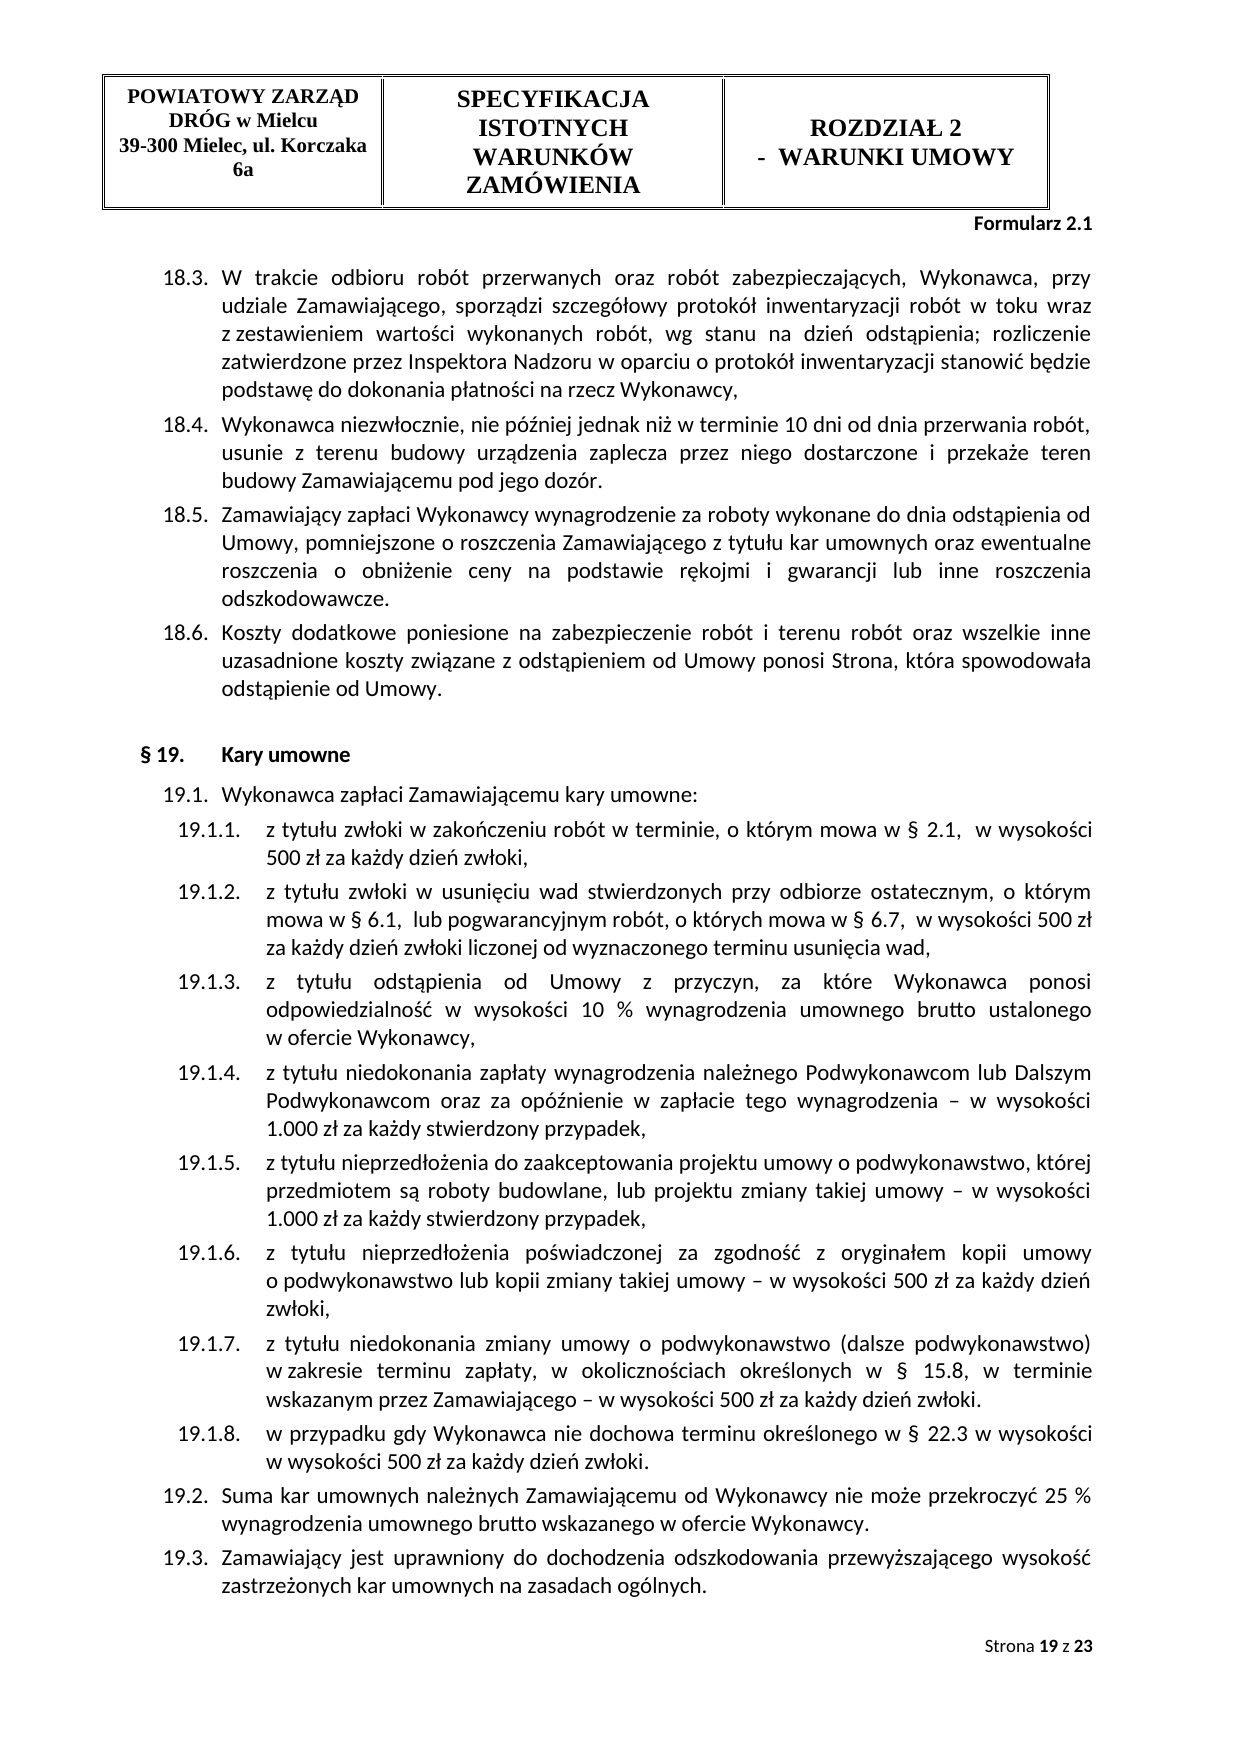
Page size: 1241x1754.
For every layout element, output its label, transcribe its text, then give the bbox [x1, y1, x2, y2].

subtitle w przypadku gdy Wykonawca nie dochowa terminu określonego w § 22.3 w wysokości w wysokości 500 zł za każdy dzień zwłoki. [177, 1419, 1093, 1475]
subtitle Suma kar umownych należnych Zamawiającemu od Wykonawcy nie może przekroczyć 25 % wynagrodzenia umownego brutto wskazanego w ofercie Wykonawcy. [162, 1481, 1093, 1537]
subtitle z tytułu zwłoki w usunięciu wad stwierdzonych przy odbiorze ostatecznym, o którym mowa w § 6.1, lub pogwarancyjnym robót, o których mowa w § 6.7, w wysokości 500 zł za każdy dzień zwłoki liczonej od wyznaczonego terminu usunięcia wad, [177, 877, 1093, 961]
subtitle Wykonawca niezwłocznie, nie później jednak niż w terminie 10 dni od dnia przerwania robót, usunie z terenu budowy urządzenia zaplecza przez niego dostarczone i przekaże teren budowy Zamawiającemu pod jego dozór. [162, 410, 1093, 494]
subtitle Kary umowne [162, 740, 1093, 768]
subtitle W trakcie odbioru robót przerwanych oraz robót zabezpieczających, Wykonawca, przy udziale Zamawiającego, sporządzi szczegółowy protokół inwentaryzacji robót w toku wraz z zestawieniem wartości wykonanych robót, wg stanu na dzień odstąpienia; rozliczenie zatwierdzone przez Inspektora Nadzoru w oparciu o protokół inwentaryzacji stanowić będzie podstawę do dokonania płatności na rzecz Wykonawcy, [162, 263, 1093, 403]
subtitle Zamawiający jest uprawniony do dochodzenia odszkodowania przewyższającego wysokość zastrzeżonych kar umownych na zasadach ogólnych. [162, 1543, 1093, 1599]
subtitle z tytułu odstąpienia od Umowy z przyczyn, za które Wykonawca ponosi odpowiedzialność w wysokości 10 % wynagrodzenia umownego brutto ustalonego w ofercie Wykonawcy, [177, 967, 1093, 1051]
subtitle Wykonawca zapłaci Zamawiającemu kary umowne: [162, 781, 1093, 808]
subtitle z tytułu niedokonania zmiany umowy o podwykonawstwo (dalsze podwykonawstwo) w zakresie terminu zapłaty, w okolicznościach określonych w § 15.8, w terminie wskazanym przez Zamawiającego – w wysokości 500 zł za każdy dzień zwłoki. [177, 1329, 1093, 1413]
subtitle Zamawiający zapłaci Wykonawcy wynagrodzenie za roboty wykonane do dnia odstąpienia od Umowy, pomniejszone o roszczenia Zamawiającego z tytułu kar umownych oraz ewentualne roszczenia o obniżenie ceny na podstawie rękojmi i gwarancji lub inne roszczenia odszkodowawcze. [162, 500, 1093, 612]
subtitle z tytułu nieprzedłożenia poświadczonej za zgodność z oryginałem kopii umowy o podwykonawstwo lub kopii zmiany takiej umowy – w wysokości 500 zł za każdy dzień zwłoki, [177, 1238, 1093, 1322]
subtitle z tytułu zwłoki w zakończeniu robót w terminie, o którym mowa w § 2.1, w wysokości 500 zł za każdy dzień zwłoki, [177, 815, 1093, 871]
subtitle z tytułu niedokonania zapłaty wynagrodzenia należnego Podwykonawcom lub Dalszym Podwykonawcom oraz za opóźnienie w zapłacie tego wynagrodzenia – w wysokości 1.000 zł za każdy stwierdzony przypadek, [177, 1058, 1093, 1142]
subtitle z tytułu nieprzedłożenia do zaakceptowania projektu umowy o podwykonawstwo, której przedmiotem są roboty budowlane, lub projektu zmiany takiej umowy – w wysokości 1.000 zł za każdy stwierdzony przypadek, [177, 1148, 1093, 1232]
subtitle Koszty dodatkowe poniesione na zabezpieczenie robót i terenu robót oraz wszelkie inne uzasadnione koszty związane z odstąpieniem od Umowy ponosi Strona, która spowodowała odstąpienie od Umowy. [162, 618, 1093, 702]
